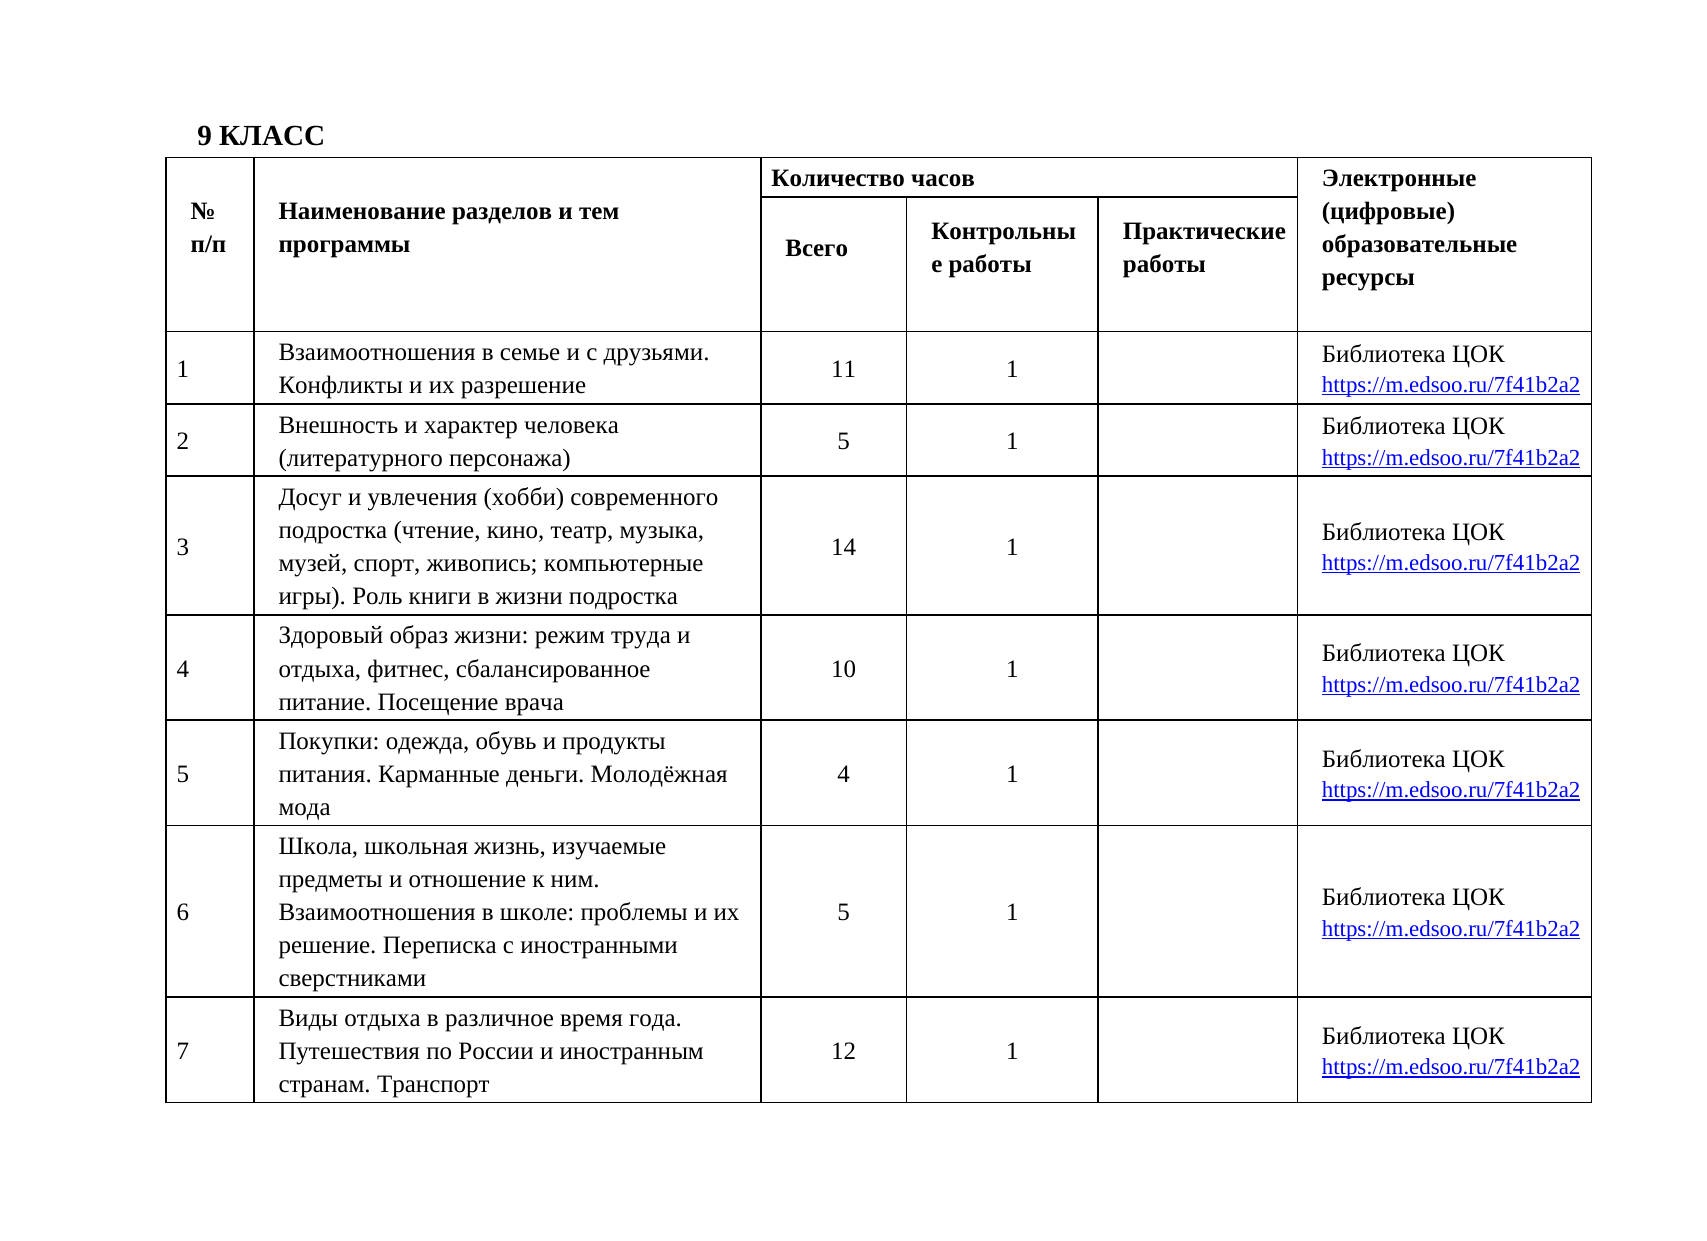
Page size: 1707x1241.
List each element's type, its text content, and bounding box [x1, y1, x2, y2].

table_cell 4 [167, 616, 253, 719]
table_cell Практические работы [1099, 198, 1297, 331]
table_cell 1 [907, 998, 1097, 1102]
table_cell Библиотека ЦОК https://m.edsoo.ru/7f41b2a2 [1298, 405, 1591, 475]
table_cell 1 [167, 332, 253, 403]
table_cell 1 [907, 826, 1097, 996]
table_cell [1298, 998, 1591, 1102]
table_cell 5 [762, 405, 906, 475]
table_cell [1099, 405, 1297, 475]
table_cell Взаимоотношения в семье и с друзьями. Конфликты и их разрешение [255, 332, 760, 403]
text 9 КЛАСС [190, 118, 1618, 152]
table_cell Покупки: одежда, обувь и продукты питания. Карманные деньги. Молодёжная мода [255, 721, 760, 825]
table_cell Здоровый образ жизни: режим труда и отдыха, фитнес, сбалансированное питание. Посещение врача [255, 616, 760, 719]
table_header Количество часов [762, 158, 1297, 196]
table_cell 12 [762, 998, 906, 1102]
table_cell Всего [762, 198, 906, 331]
table_cell 1 [907, 332, 1097, 403]
table_cell 1 [907, 477, 1097, 614]
table_cell Внешность и характер человека (литературного персонажа) [255, 405, 760, 475]
table_cell 4 [762, 721, 906, 825]
table_cell 11 [762, 332, 906, 403]
table_cell Библиотека ЦОК https://m.edsoo.ru/7f41b2a2 [1298, 477, 1591, 614]
table_cell 1 [907, 721, 1097, 825]
table_cell 6 [167, 826, 253, 996]
table_cell Досуг и увлечения (хобби) современного подростка (чтение, кино, театр, музыка, музей, спорт, живопись; компьютерные игры). Роль книги в жизни подростка [255, 477, 760, 614]
table_cell 1 [907, 616, 1097, 719]
table_cell [1099, 721, 1297, 825]
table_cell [1298, 826, 1591, 996]
table_header Электронные (цифровые) образовательные ресурсы [1298, 158, 1591, 331]
table_cell 7 [167, 998, 253, 1102]
table_cell 10 [762, 616, 906, 719]
table_cell Школа, школьная жизнь, изучаемые предметы и отношение к ним. Взаимоотношения в школе: проблемы и их решение. Переписка с иностранными сверстниками [255, 826, 760, 996]
table_cell [1099, 998, 1297, 1102]
table_cell Контрольные работы [907, 198, 1097, 331]
table_cell 1 [907, 405, 1097, 475]
table_cell [1099, 616, 1297, 719]
table_cell [1099, 477, 1297, 614]
table_header № п/п [167, 158, 253, 331]
table_cell [1099, 332, 1297, 403]
table_cell 5 [167, 721, 253, 825]
table_cell [1099, 826, 1297, 996]
table_cell Библиотека ЦОК https://m.edsoo.ru/7f41b2a2 [1298, 616, 1591, 719]
table_cell Виды отдыха в различное время года. Путешествия по России и иностранным странам. Транспорт [255, 998, 760, 1102]
table_cell Библиотека ЦОК https://m.edsoo.ru/7f41b2a2 [1298, 332, 1591, 403]
table_cell Библиотека ЦОК https://m.edsoo.ru/7f41b2a2 [1298, 721, 1591, 825]
table_cell 14 [762, 477, 906, 614]
table_cell 5 [762, 826, 906, 996]
table_header Наименование разделов и тем программы [255, 158, 760, 331]
table_cell 2 [167, 405, 253, 475]
table_cell 3 [167, 477, 253, 614]
